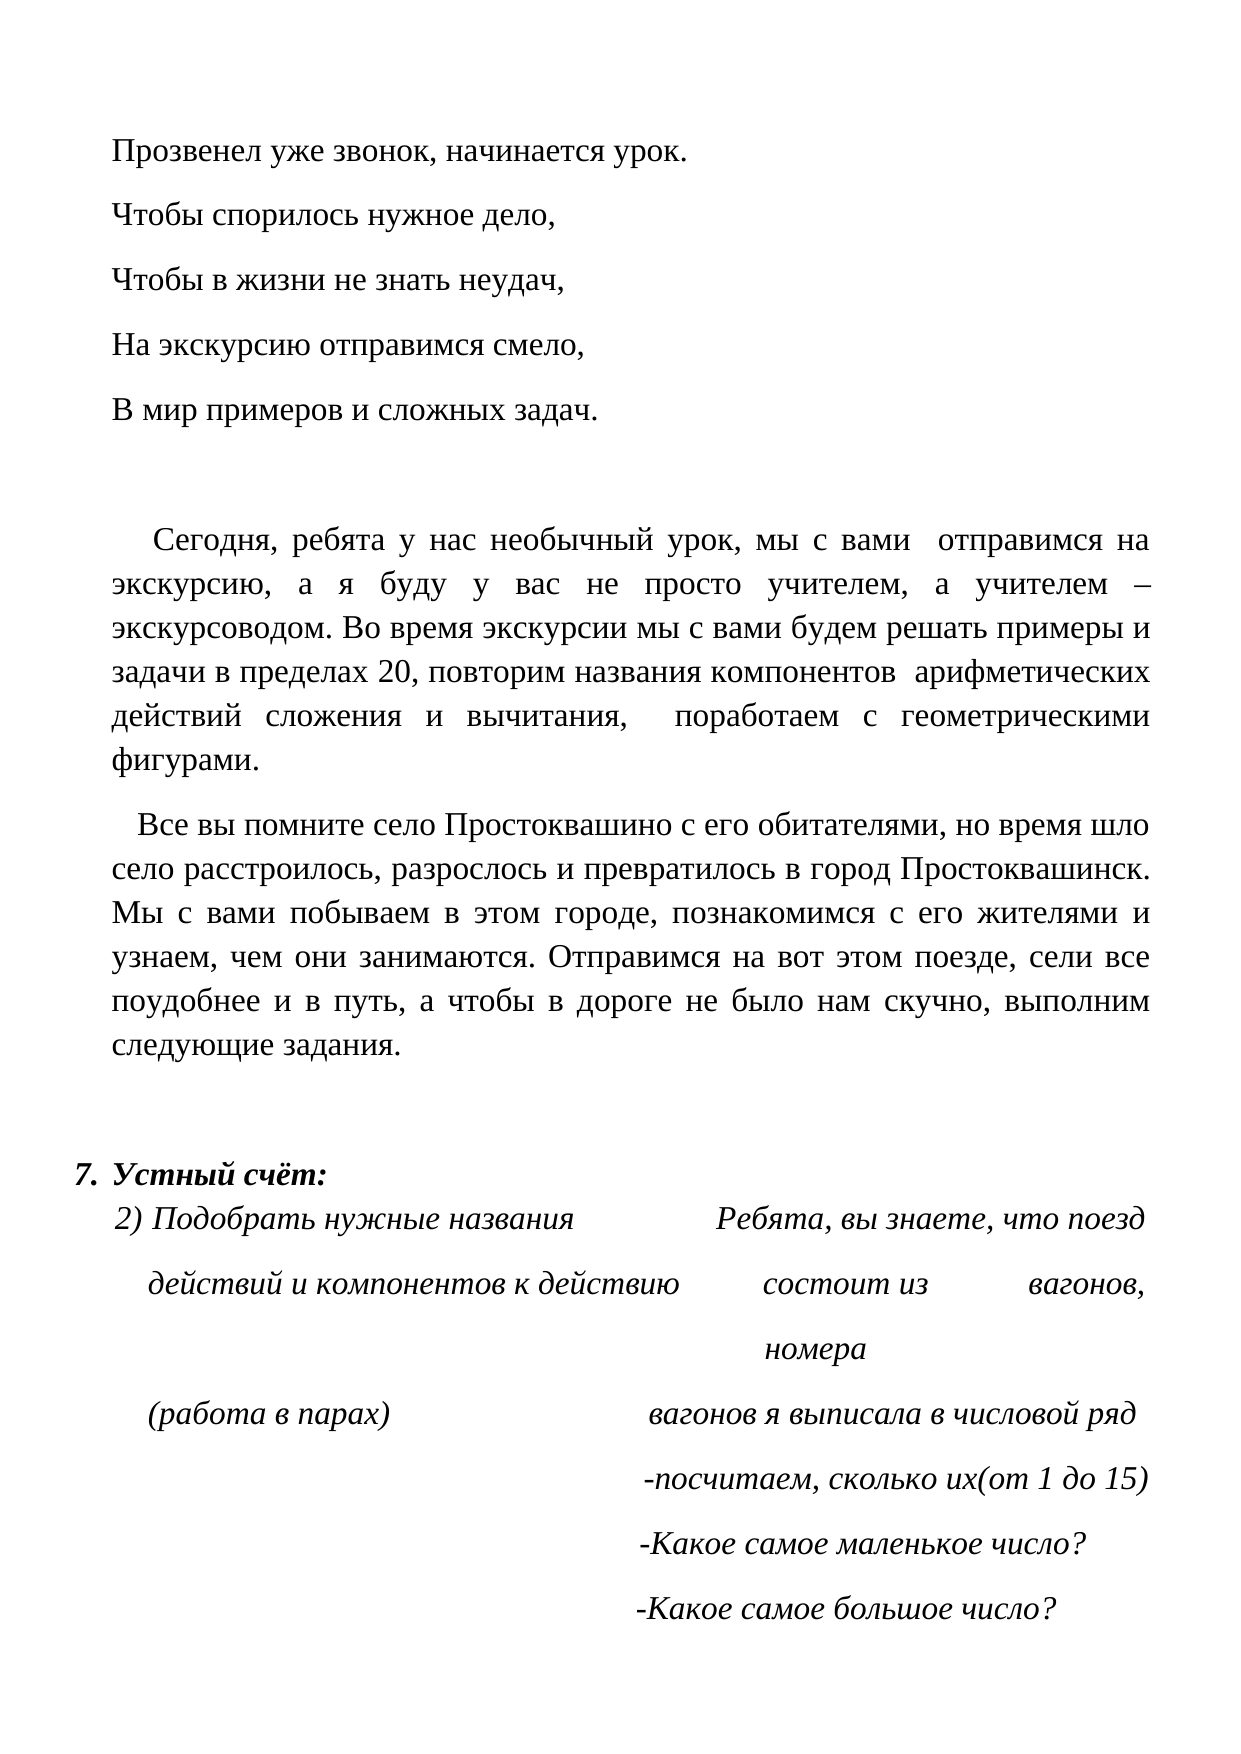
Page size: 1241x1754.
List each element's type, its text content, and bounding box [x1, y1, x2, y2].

text действий и компонентов к действию состоит из вагонов, [74, 1263, 1152, 1302]
text -Какое самое маленькое число? [74, 1523, 1152, 1561]
text Чтобы в жизни не знать неудач, [111, 259, 1152, 298]
text Все вы помните село Простоквашино с его обитателями, но время шло село расстроилось, разрослось и превратилось в город Простоквашинск. Мы с вами побываем в этом городе, познакомимся с его жителями и узнаем, чем они занимаются. Отправимся на вот этом поезде, сели все поудобнее и в путь, а чтобы в дороге не было нам скучно, выполним следующие задания. [111, 804, 1152, 1063]
text Сегодня, ребята у нас необычный урок, мы с вами отправимся на экскурсию, а я буду у вас не просто учителем, а учителем – экскурсоводом. Во время экскурсии мы с вами будем решать примеры и задачи в пределах 20, повторим названия компонентов арифметических действий сложения и вычитания, поработаем с геометрическими фигурами. [111, 519, 1152, 778]
list Устный счёт: [74, 1154, 1152, 1193]
text На экскурсию отправимся смело, [111, 324, 1152, 363]
text (работа в парах) вагонов я выписала в числовой ряд [74, 1393, 1152, 1432]
text Чтобы спорилось нужное дело, [111, 195, 1152, 233]
text В мир примеров и сложных задач. [111, 389, 1152, 428]
text Прозвенел уже звонок, начинается урок. [111, 130, 1152, 168]
text номера [74, 1328, 1152, 1367]
list Подобрать нужные названия Ребята, вы знаете, что поезд [114, 1198, 1152, 1237]
text -Какое самое большое число? [74, 1588, 1152, 1626]
text -посчитаем, сколько их(от 1 до 15) [74, 1458, 1152, 1496]
